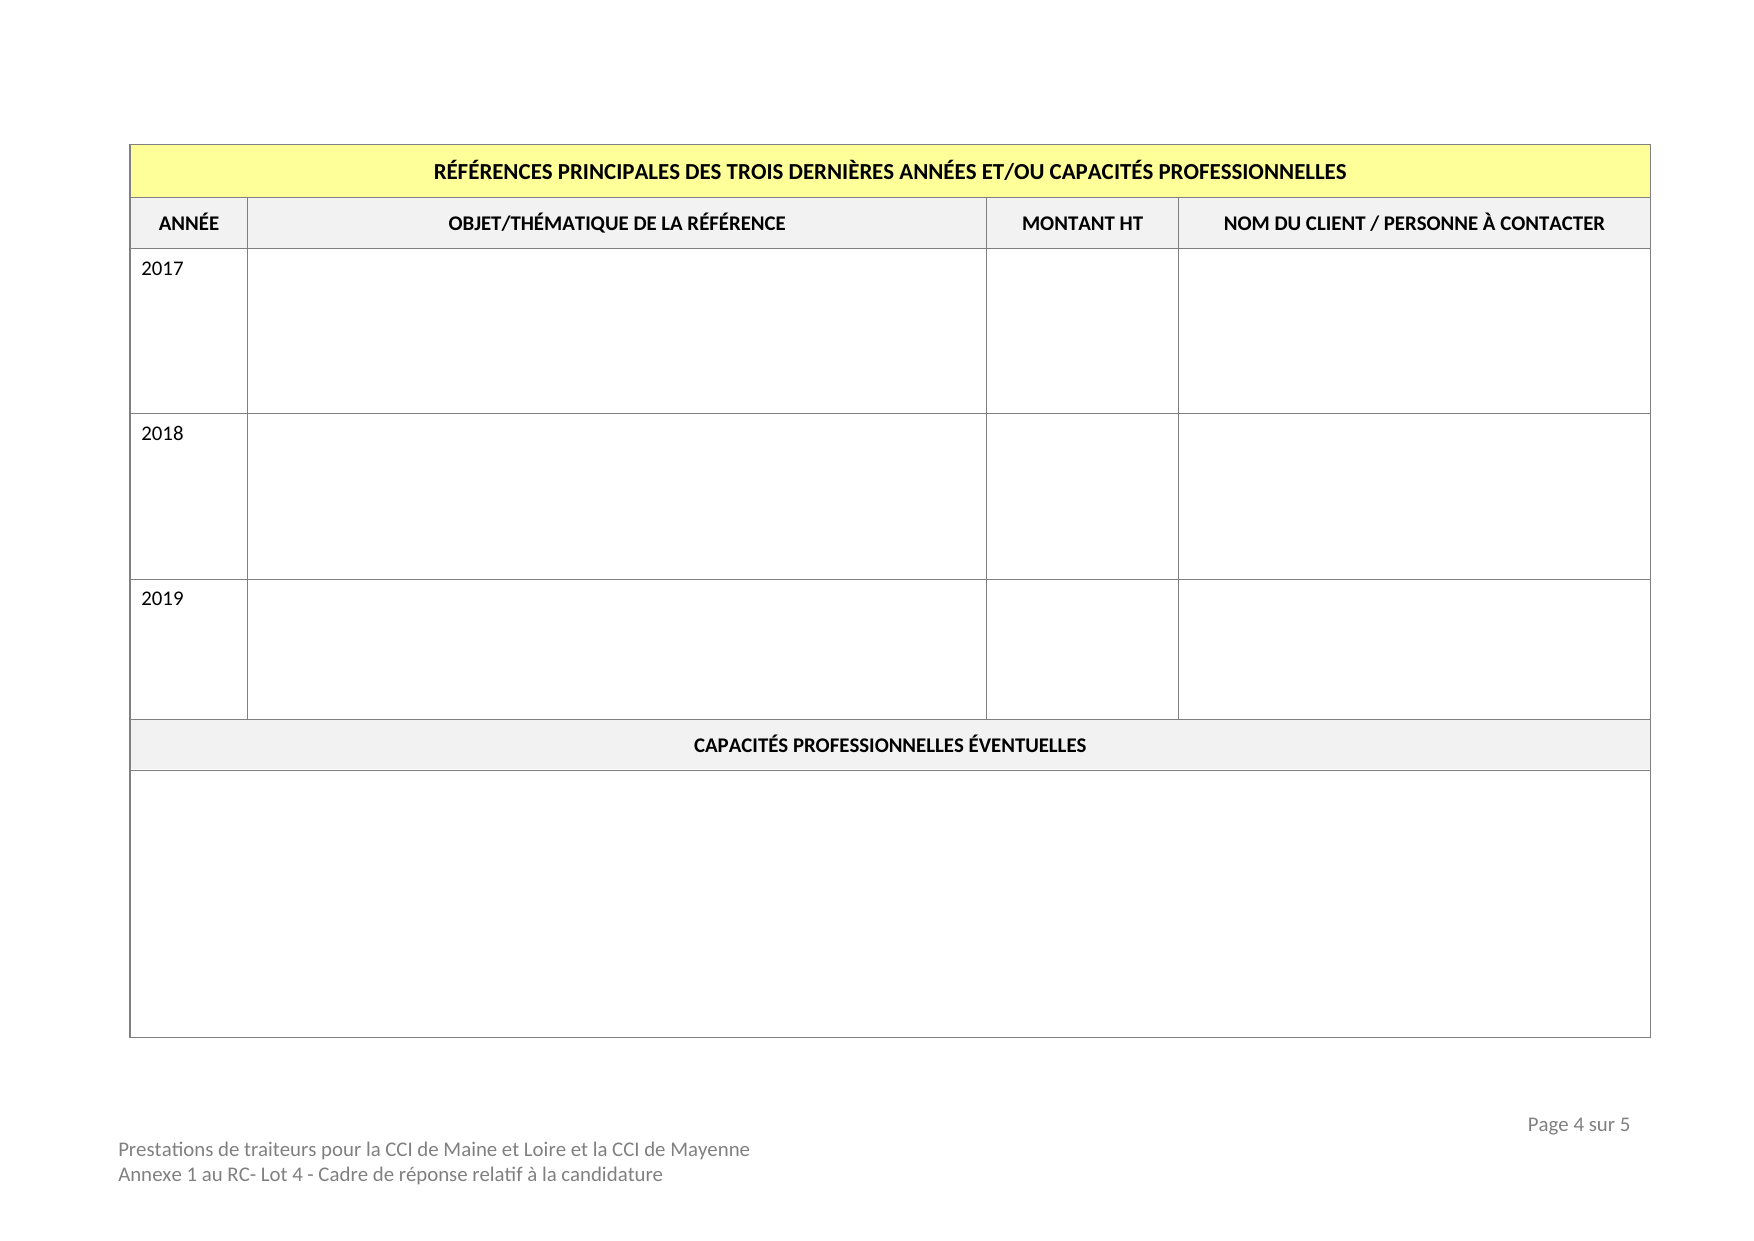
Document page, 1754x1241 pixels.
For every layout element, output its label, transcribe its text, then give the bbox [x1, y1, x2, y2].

table_cell [1179, 249, 1650, 413]
table_cell [248, 580, 986, 719]
table_cell [1179, 414, 1650, 579]
table_cell 2019 [131, 580, 247, 719]
table_cell 2017 [131, 249, 247, 413]
table_cell Année [131, 198, 247, 248]
table_cell [131, 771, 1650, 1037]
table_cell [1179, 580, 1650, 719]
table_cell [987, 580, 1178, 719]
table_cell Capacités professionnelles éventuelles [131, 720, 1650, 769]
table_cell Objet/thématique de la référence [248, 198, 986, 248]
table_cell [248, 414, 986, 579]
table_cell [248, 249, 986, 413]
table_cell 2018 [131, 414, 247, 579]
table_cell [987, 249, 1178, 413]
table_cell Montant HT [987, 198, 1178, 248]
table_cell [987, 414, 1178, 579]
table_cell Nom du client / Personne à contacter [1179, 198, 1650, 248]
table_header RéféRENCES PRINCIPALES DES TROIS DERNIèRES ANNéES ET/OU CAPACITéS PROFESSIONNELLES [131, 145, 1650, 197]
